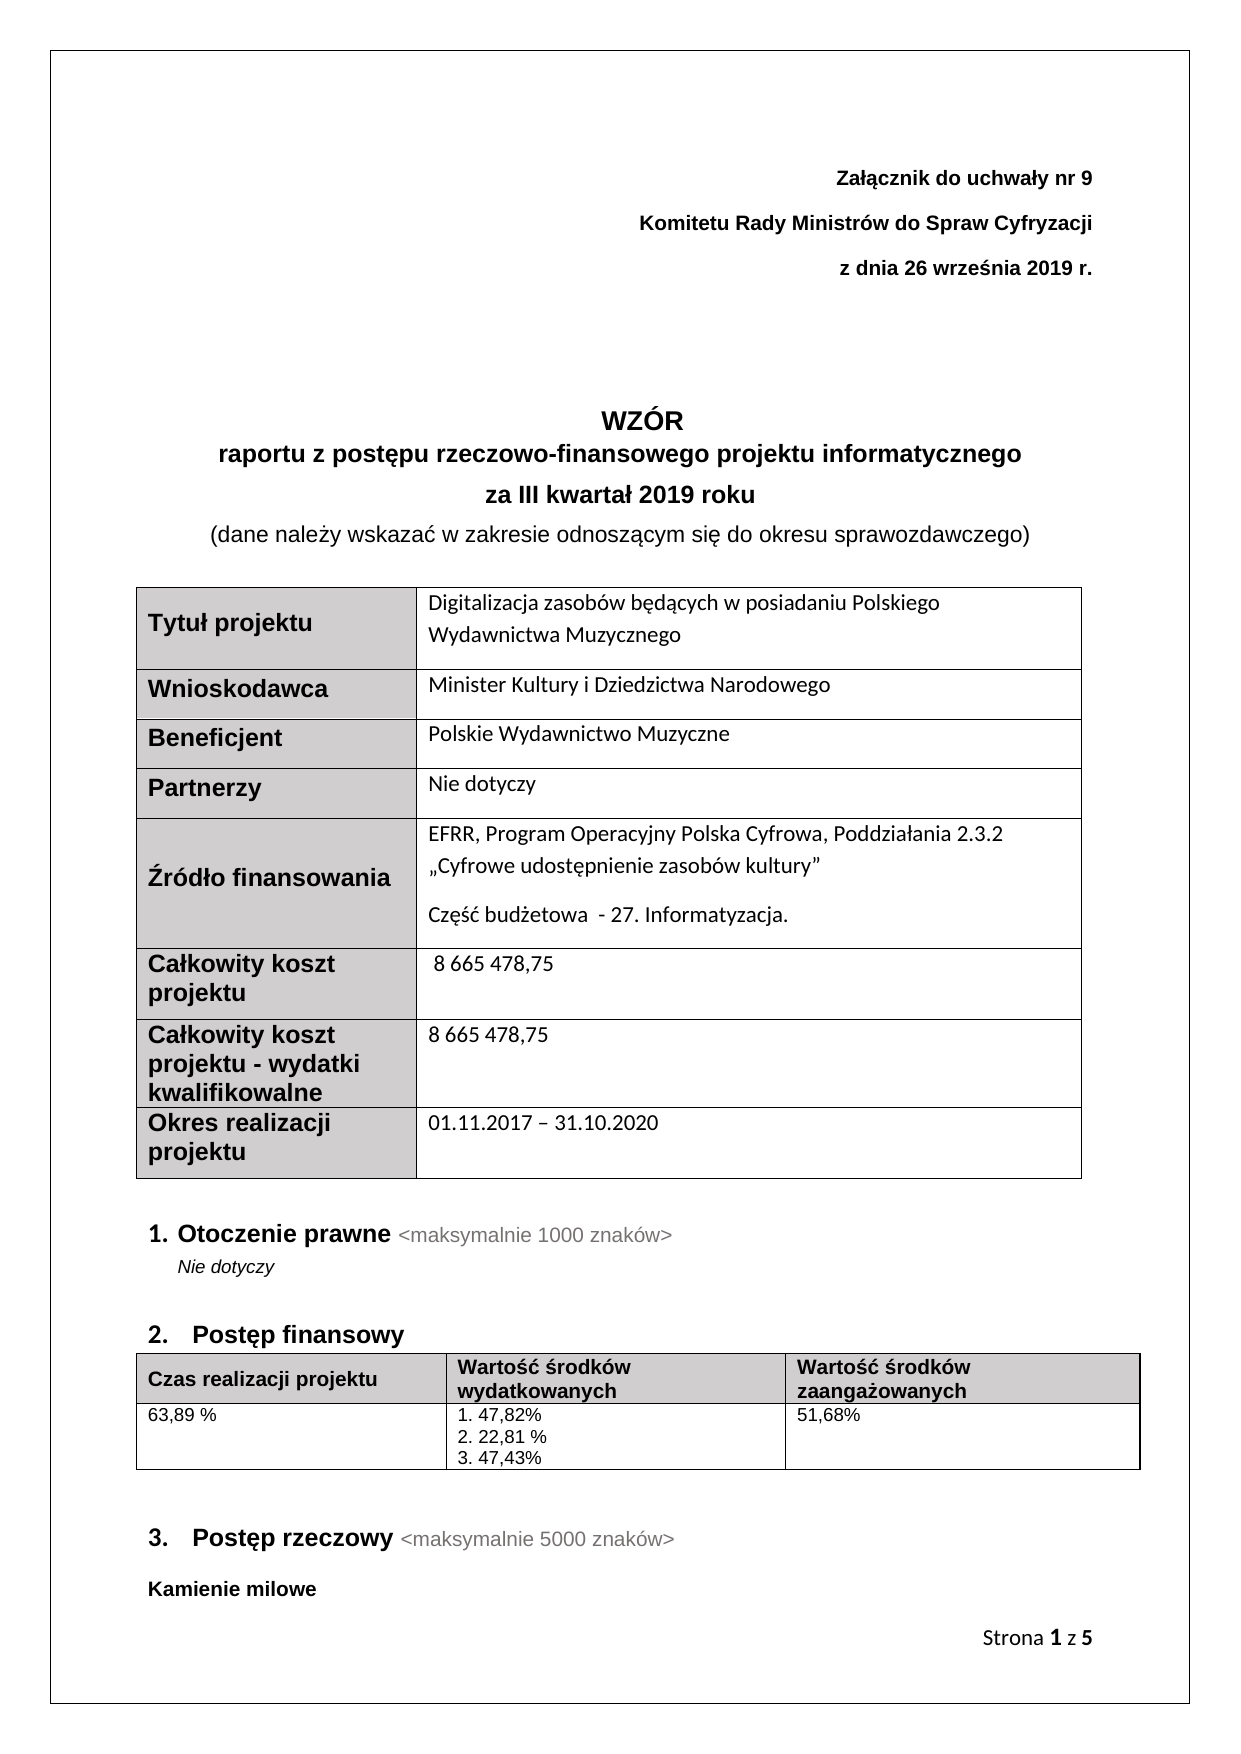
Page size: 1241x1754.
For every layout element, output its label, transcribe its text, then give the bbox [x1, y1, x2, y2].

text Kamienie milowe [148, 1577, 1093, 1601]
table_cell Minister Kultury i Dziedzictwa Narodowego [417, 670, 1081, 718]
table_cell Całkowity koszt projektu - wydatki kwalifikowalne [137, 1020, 416, 1107]
text z dnia 26 września 2019 r. [148, 255, 1093, 279]
text Załącznik do uchwały nr 9 [148, 166, 1093, 190]
subtitle Nie dotyczy [148, 1256, 1093, 1278]
table_cell Źródło finansowania [137, 819, 416, 948]
table_cell Całkowity koszt projektu [137, 949, 416, 1019]
table_cell Wnioskodawca [137, 670, 416, 718]
table_header Wartość środków zaangażowanych [786, 1354, 1139, 1403]
table_header Digitalizacja zasobów będących w posiadaniu Polskiego Wydawnictwa Muzycznego [417, 588, 1081, 669]
text WZÓR [148, 405, 1093, 436]
table_cell EFRR, Program Operacyjny Polska Cyfrowa, Poddziałania 2.3.2 „Cyfrowe udostępnienie zasobów kultury” Część budżetowa - 27. Informatyzacja. [417, 819, 1081, 948]
table_cell 8 665 478,75 [417, 949, 1081, 1019]
table_cell Partnerzy [137, 769, 416, 818]
text Komitetu Rady Ministrów do Spraw Cyfryzacji [148, 211, 1093, 235]
table_cell 1. 47,82% 2. 22,81 % 3. 47,43% [447, 1404, 785, 1469]
subtitle Postęp finansowy [148, 1317, 1093, 1350]
table_header Wartość środków wydatkowanych [447, 1354, 785, 1403]
subtitle Postęp rzeczowy <maksymalnie 5000 znaków> [148, 1521, 1093, 1554]
table_header Tytuł projektu [137, 588, 416, 669]
table_cell Beneficjent [137, 720, 416, 768]
subtitle Otoczenie prawne <maksymalnie 1000 znaków> [148, 1216, 1063, 1249]
table_cell Polskie Wydawnictwo Muzyczne [417, 720, 1081, 768]
table_cell 51,68% [786, 1404, 1139, 1469]
table_cell Nie dotyczy [417, 769, 1081, 818]
subtitle za III kwartał 2019 roku [148, 480, 1093, 509]
text (dane należy wskazać w zakresie odnoszącym się do okresu sprawozdawczego) [148, 521, 1093, 548]
table_cell 01.11.2017 – 31.10.2020 [417, 1108, 1081, 1178]
table_header Czas realizacji projektu [137, 1354, 446, 1403]
table_cell 8 665 478,75 [417, 1020, 1081, 1107]
table_cell Okres realizacji projektu [137, 1108, 416, 1178]
table_cell 63,89 % [137, 1404, 446, 1469]
subtitle raportu z postępu rzeczowo-finansowego projektu informatycznego [148, 439, 1093, 467]
